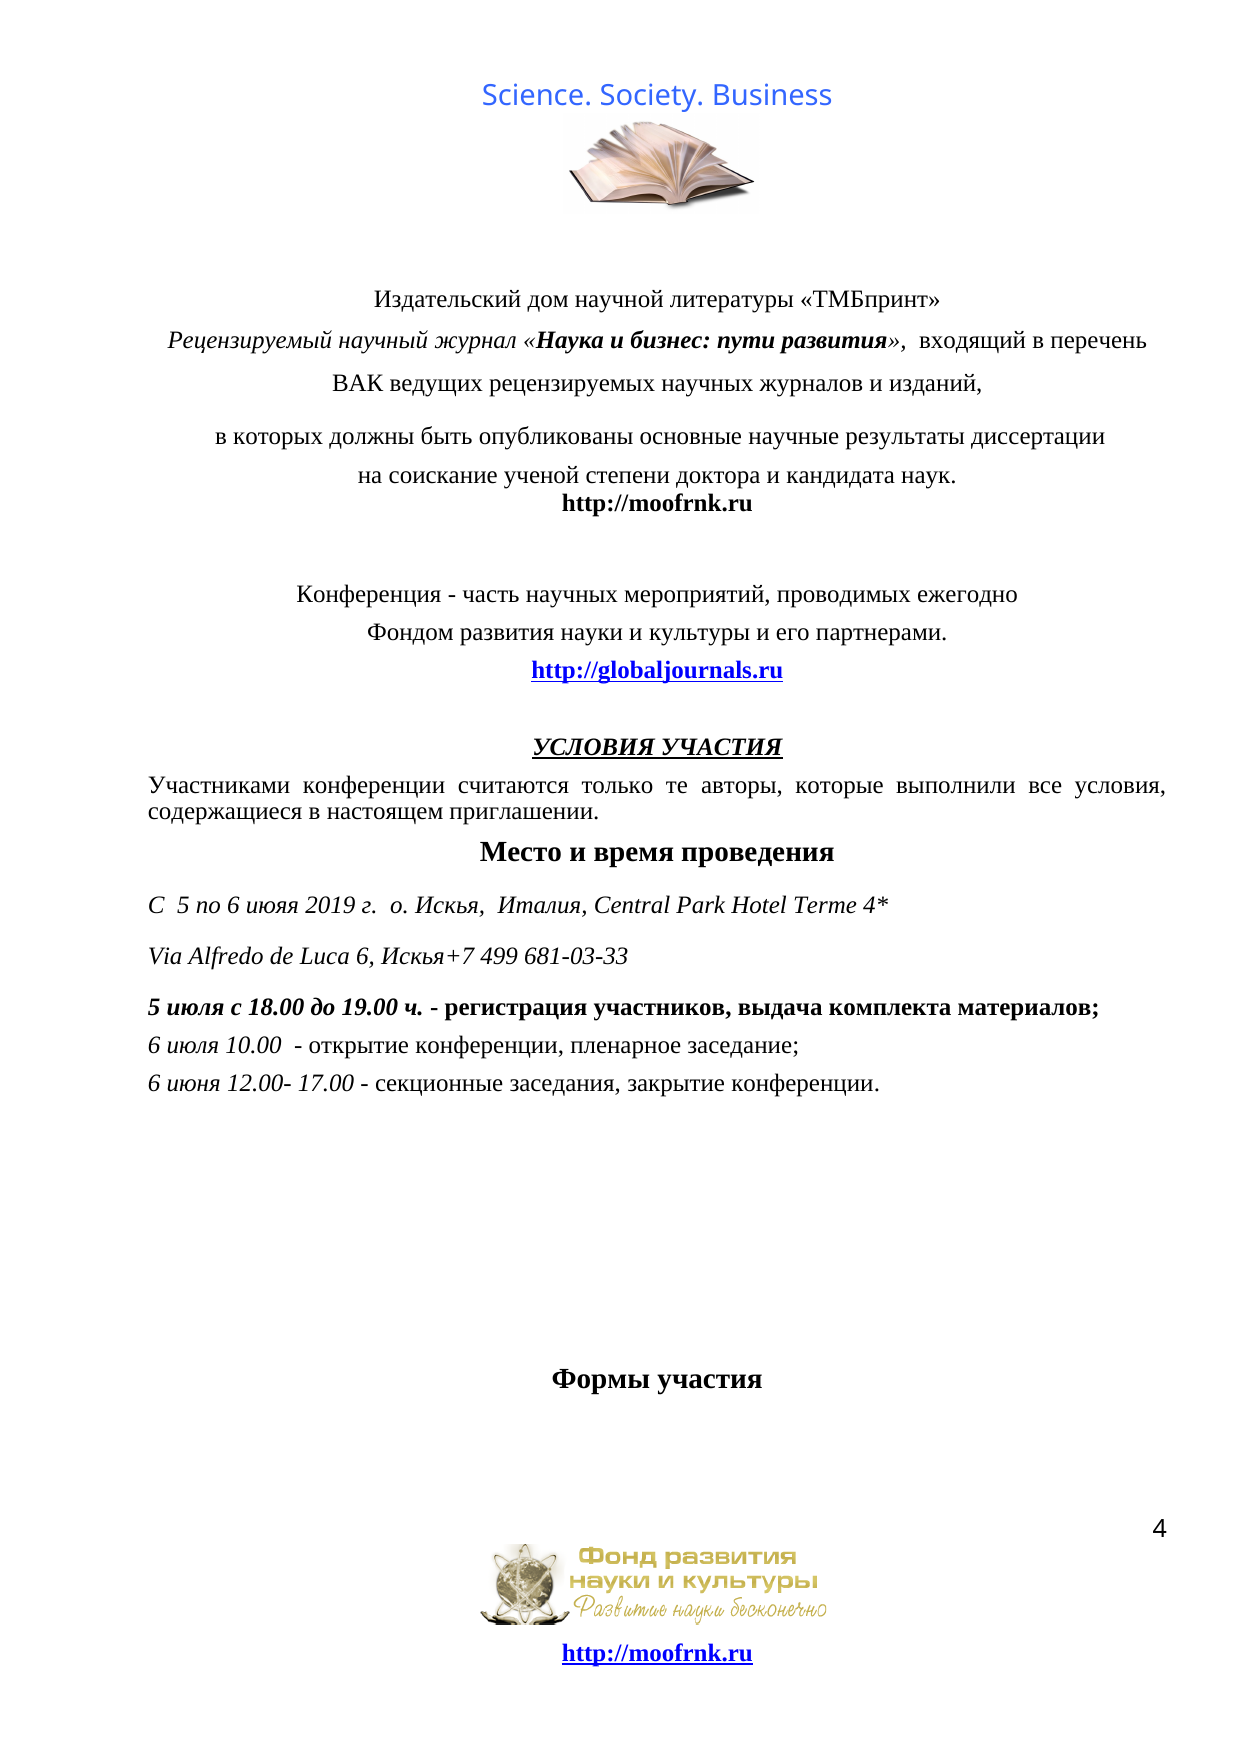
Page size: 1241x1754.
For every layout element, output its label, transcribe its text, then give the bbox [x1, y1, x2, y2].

text Формы участия [148, 1365, 1167, 1395]
text 6 июня 12.00- 17.00 - секционные заседания, закрытие конференции. [148, 1071, 1167, 1097]
picture [563, 113, 760, 214]
subtitle С 5 по 6 июяя 2019 г. о. Искья, Италия, Central Park Hotel Terme 4* [148, 893, 1167, 918]
text http://moofrnk.ru [148, 488, 1167, 517]
text http://globaljournals.ru [148, 658, 1167, 684]
text в которых должны быть опубликованы основные научные результаты диссертации [148, 424, 1167, 450]
subtitle Via Alfredo de Luca 6, Искья+7 499 681-03-33 [148, 943, 1167, 969]
picture [480, 1544, 834, 1625]
text Конференция - часть научных мероприятий, проводимых ежегодно [148, 582, 1167, 607]
text Рецензируемый научный журнал «Наука и бизнес: пути развития», входящий в перечень ВАК ведущих рецензируемых научных журналов и изданий, [148, 325, 1167, 397]
text УСЛОВИЯ УЧАСТИЯ [148, 735, 1167, 761]
text Место и время проведения [148, 837, 1167, 868]
subtitle 5 июля с 18.00 до 19.00 ч. - регистрация участников, выдача комплекта материалов; [148, 994, 1167, 1020]
text Издательский дом научной литературы «ТМБпринт» [148, 287, 1167, 313]
text Фондом развития науки и культуры и его партнерами. [148, 620, 1167, 646]
text на соискание ученой степени доктора и кандидата наук. [148, 462, 1167, 488]
text Участниками конференции считаются только те авторы, которые выполнили все условия, содержащиеся в настоящем приглашении. [148, 773, 1167, 825]
text 6 июля 10.00 - открытие конференции, пленарное заседание; [148, 1033, 1167, 1058]
